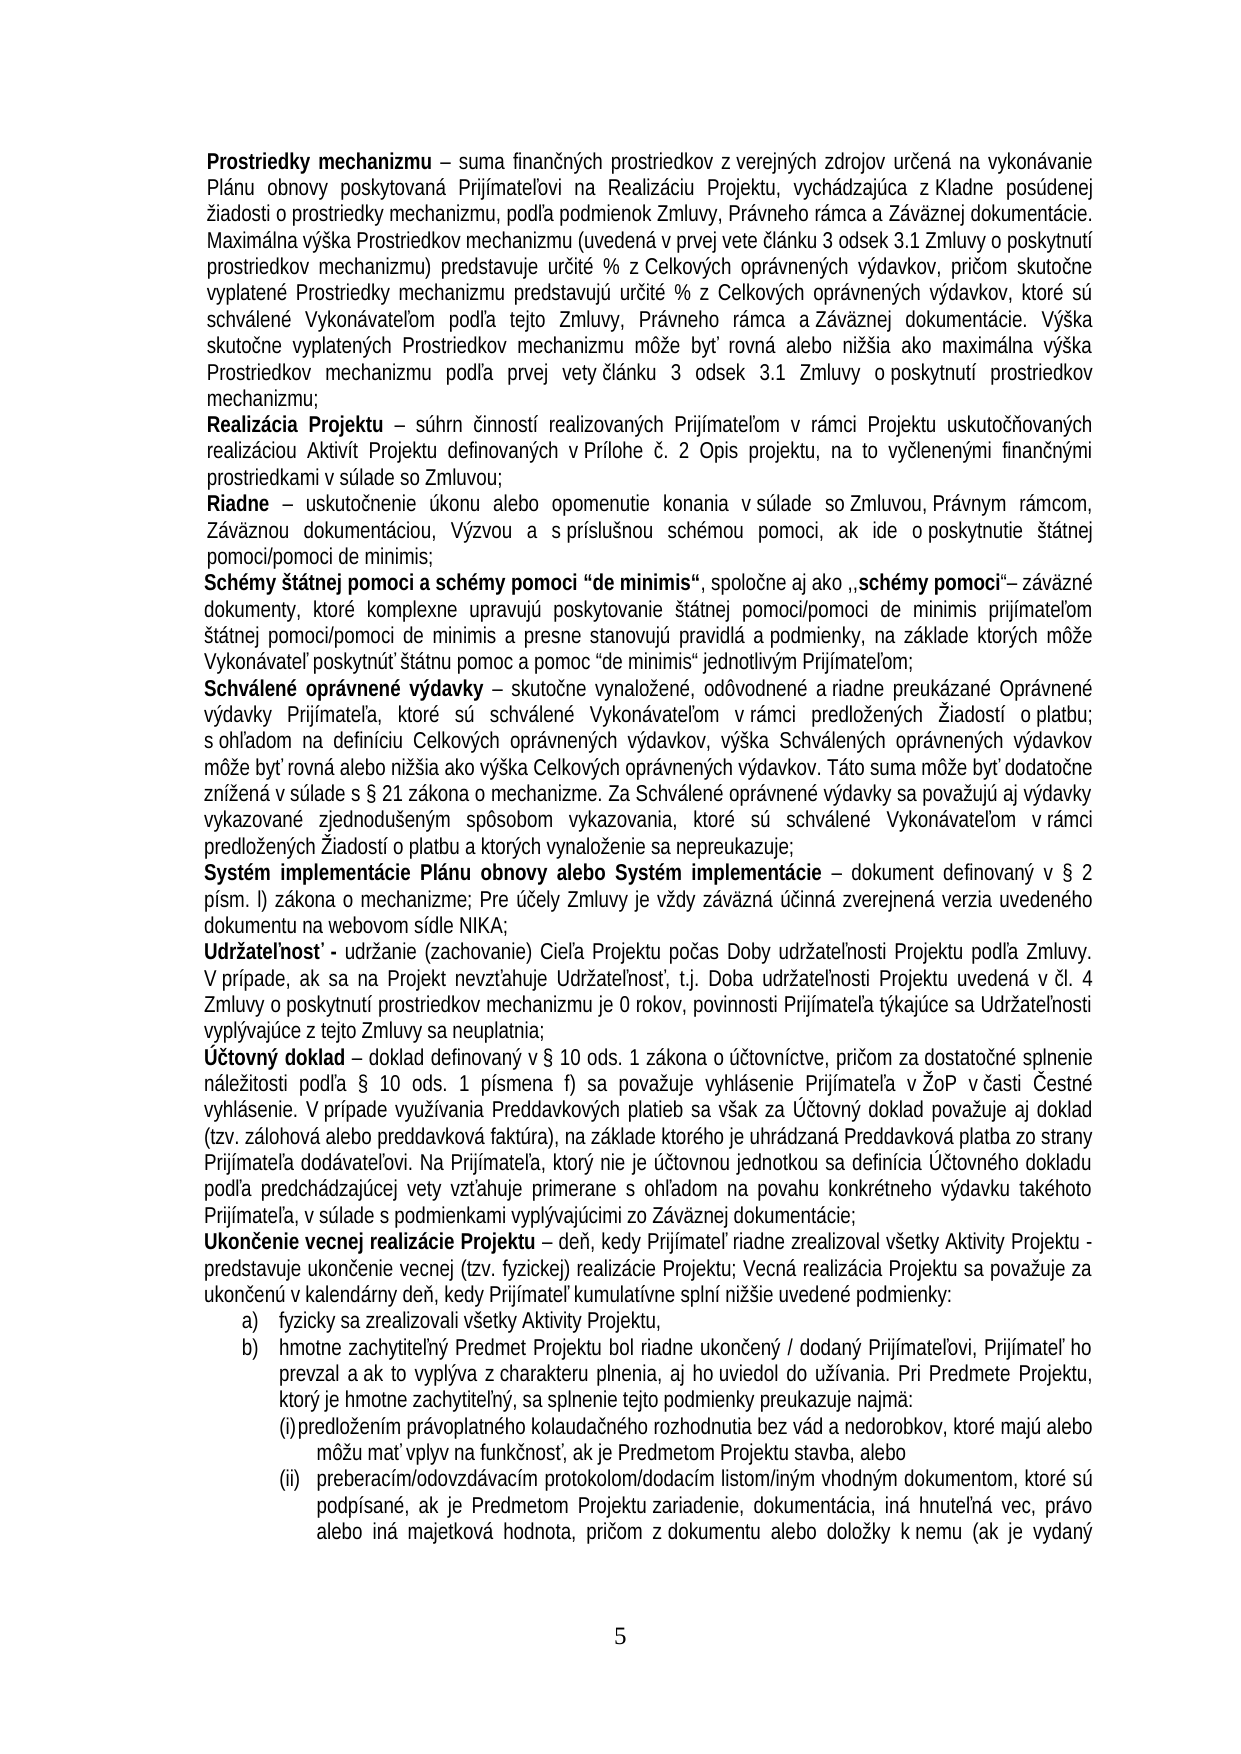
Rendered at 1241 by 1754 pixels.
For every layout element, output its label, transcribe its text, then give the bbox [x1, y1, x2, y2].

text Prostriedky mechanizmu – suma finančných prostriedkov z verejných zdrojov určená na vykonávanie Plánu obnovy poskytovaná Prijímateľovi na Realizáciu Projektu, vychádzajúca z Kladne posúdenej žiadosti o prostriedky mechanizmu, podľa podmienok Zmluvy, Právneho rámca a Záväznej dokumentácie. Maximálna výška Prostriedkov mechanizmu (uvedená v prvej vete článku 3 odsek 3.1 Zmluvy o poskytnutí prostriedkov mechanizmu) predstavuje určité % z Celkových oprávnených výdavkov, pričom skutočne vyplatené Prostriedky mechanizmu predstavujú určité % z Celkových oprávnených výdavkov, ktoré sú schválené Vykonávateľom podľa tejto Zmluvy, Právneho rámca a Záväznej dokumentácie. Výška skutočne vyplatených Prostriedkov mechanizmu môže byť rovná alebo nižšia ako maximálna výška Prostriedkov mechanizmu podľa prvej vety článku 3 odsek 3.1 Zmluvy o poskytnutí prostriedkov mechanizmu; [207, 148, 1093, 411]
list predložením právoplatného kolaudačného rozhodnutia bez vád a nedorobkov, ktoré majú alebo môžu mať vplyv na funkčnosť, ak je Predmetom Projektu stavba, alebo [279, 1413, 1093, 1465]
list hmotne zachytiteľný Predmet Projektu bol riadne ukončený / dodaný Prijímateľovi, Prijímateľ ho prevzal a ak to vyplýva z charakteru plnenia, aj ho uviedol do užívania. Pri Predmete Projektu, ktorý je hmotne zachytiteľný, sa splnenie tejto podmienky preukazuje najmä: [242, 1333, 1093, 1413]
text Účtovný doklad – doklad definovaný v § 10 ods. 1 zákona o účtovníctve, pričom za dostatočné splnenie náležitosti podľa § 10 ods. 1 písmena f) sa považuje vyhlásenie Prijímateľa v ŽoP v časti Čestné vyhlásenie. V prípade využívania Preddavkových platieb sa však za Účtovný doklad považuje aj doklad (tzv. zálohová alebo preddavková faktúra), na základe ktorého je uhrádzaná Preddavková platba zo strany Prijímateľa dodávateľovi. Na Prijímateľa, ktorý nie je účtovnou jednotkou sa definícia Účtovného dokladu podľa predchádzajúcej vety vzťahuje primerane s ohľadom na povahu konkrétneho výdavku takéhoto Prijímateľa, v súlade s podmienkami vyplývajúcimi zo Záväznej dokumentácie; [204, 1044, 1093, 1228]
text Systém implementácie Plánu obnovy alebo Systém implementácie – dokument definovaný v § 2 písm. l) zákona o mechanizme; Pre účely Zmluvy je vždy záväzná účinná zverejnená verzia uvedeného dokumentu na webovom sídle NIKA; [204, 859, 1093, 938]
text Udržateľnosť - udržanie (zachovanie) Cieľa Projektu počas Doby udržateľnosti Projektu podľa Zmluvy. V prípade, ak sa na Projekt nevzťahuje Udržateľnosť, t.j. Doba udržateľnosti Projektu uvedená v čl. 4 Zmluvy o poskytnutí prostriedkov mechanizmu je 0 rokov, povinnosti Prijímateľa týkajúce sa Udržateľnosti vyplývajúce z tejto Zmluvy sa neuplatnia; [204, 938, 1093, 1044]
text Realizácia Projektu – súhrn činností realizovaných Prijímateľom v rámci Projektu uskutočňovaných realizáciou Aktivít Projektu definovaných v Prílohe č. 2 Opis projektu, na to vyčlenenými finančnými prostriedkami v súlade so Zmluvou; [207, 411, 1093, 490]
text Schémy štátnej pomoci a schémy pomoci “de minimis“, spoločne aj ako ,,schémy pomoci“– záväzné dokumenty, ktoré komplexne upravujú poskytovanie štátnej pomoci/pomoci de minimis prijímateľom štátnej pomoci/pomoci de minimis a presne stanovujú pravidlá a podmienky, na základe ktorých môže Vykonávateľ poskytnúť štátnu pomoc a pomoc “de minimis“ jednotlivým Prijímateľom; [204, 569, 1093, 675]
text Riadne – uskutočnenie úkonu alebo opomenutie konania v súlade so Zmluvou, Právnym rámcom, Záväznou dokumentáciou, Výzvou a s príslušnou schémou pomoci, ak ide o poskytnutie štátnej pomoci/pomoci de minimis; [207, 490, 1093, 569]
list fyzicky sa zrealizovali všetky Aktivity Projektu, [242, 1307, 1093, 1333]
text Schválené oprávnené výdavky – skutočne vynaložené, odôvodnené a riadne preukázané Oprávnené výdavky Prijímateľa, ktoré sú schválené Vykonávateľom v rámci predložených Žiadostí o platbu; s ohľadom na definíciu Celkových oprávnených výdavkov, výška Schválených oprávnených výdavkov môže byť rovná alebo nižšia ako výška Celkových oprávnených výdavkov. Táto suma môže byť dodatočne znížená v súlade s § 21 zákona o mechanizme. Za Schválené oprávnené výdavky sa považujú aj výdavky vykazované zjednodušeným spôsobom vykazovania, ktoré sú schválené Vykonávateľom v rámci predložených Žiadostí o platbu a ktorých vynaloženie sa nepreukazuje; [204, 675, 1093, 859]
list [279, 1465, 1093, 1544]
text Ukončenie vecnej realizácie Projektu – deň, kedy Prijímateľ riadne zrealizoval všetky Aktivity Projektu - predstavuje ukončenie vecnej (tzv. fyzickej) realizácie Projektu; Vecná realizácia Projektu sa považuje za ukončenú v kalendárny deň, kedy Prijímateľ kumulatívne splní nižšie uvedené podmienky: [204, 1228, 1093, 1307]
